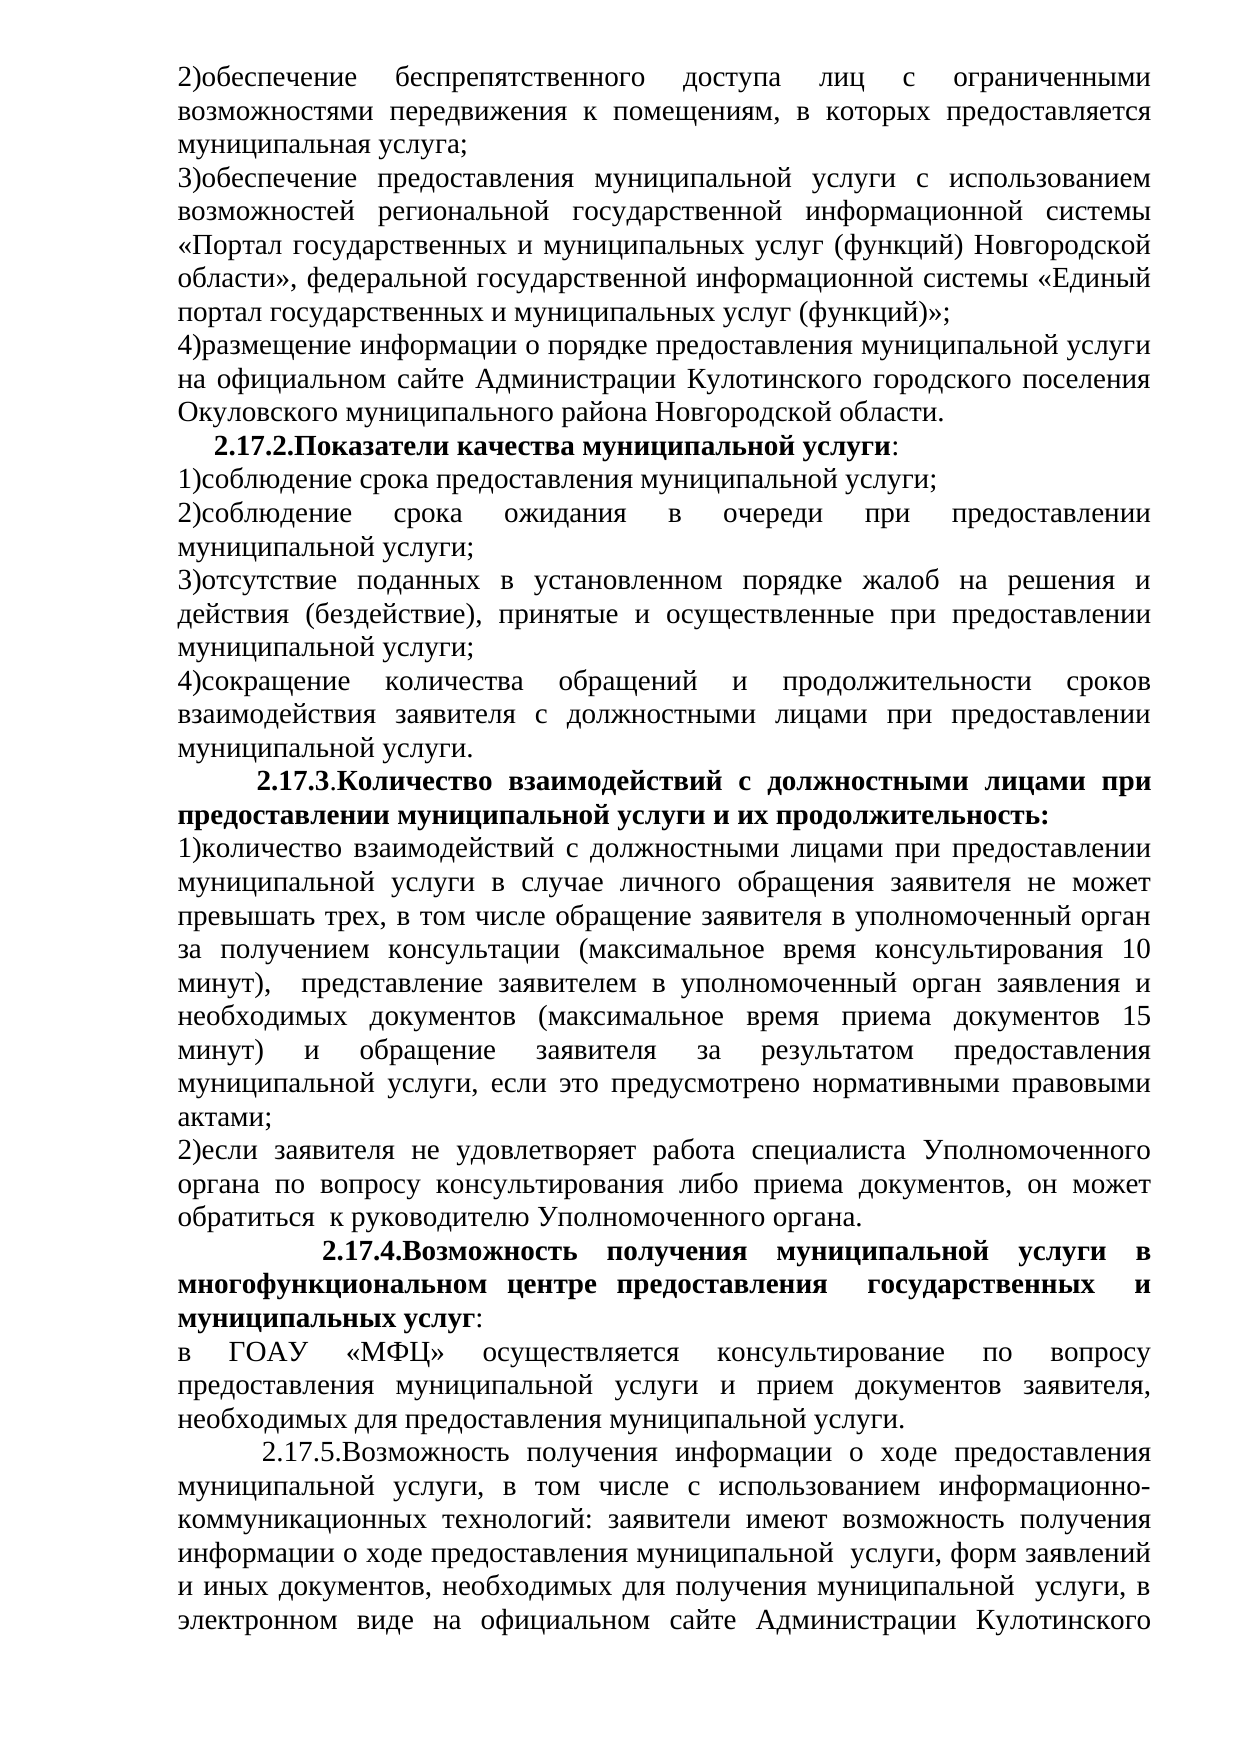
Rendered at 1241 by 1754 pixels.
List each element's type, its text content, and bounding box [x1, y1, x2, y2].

text 2)обеспечение беспрепятственного доступа лиц с ограниченными возможностями передвижения к помещениям, в которых предоставляется муниципальная услуга; [177, 59, 1152, 160]
text 1)количество взаимодействий с должностными лицами при предоставлении муниципальной услуги в случае личного обращения заявителя не может превышать трех, в том числе обращение заявителя в уполномоченный орган за получением консультации (максимальное время консультирования 10 минут), представление заявителем в уполномоченный орган заявления и необходимых документов (максимальное время приема документов 15 минут) и обращение заявителя за результатом предоставления муниципальной услуги, если это предусмотрено нормативными правовыми актами; [177, 831, 1152, 1132]
text 2)если заявителя не удовлетворяет работа специалиста Уполномоченного органа по вопросу консультирования либо приема документов, он может обратиться к руководителю Уполномоченного органа. [177, 1132, 1152, 1233]
text 4)сокращение количества обращений и продолжительности сроков взаимодействия заявителя с должностными лицами при предоставлении муниципальной услуги. [177, 663, 1152, 763]
text 2.17.2.Показатели качества муниципальной услуги: [177, 428, 1152, 462]
text 3)обеспечение предоставления муниципальной услуги с использованием возможностей региональной государственной информационной системы «Портал государственных и муниципальных услуг (функций) Новгородской области», федеральной государственной информационной системы «Единый портал государственных и муниципальных услуг (функций)»; [177, 160, 1152, 327]
text 1)соблюдение срока предоставления муниципальной услуги; [177, 462, 1152, 495]
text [177, 1434, 1152, 1636]
text 2)соблюдение срока ожидания в очереди при предоставлении муниципальной услуги; [177, 495, 1152, 562]
text 3)отсутствие поданных в установленном порядке жалоб на решения и действия (бездействие), принятые и осуществленные при предоставлении муниципальной услуги; [177, 562, 1152, 663]
text 2.17.3.Количество взаимодействий с должностными лицами при предоставлении муниципальной услуги и их продолжительность: [177, 763, 1152, 831]
text 4)размещение информации о порядке предоставления муниципальной услуги на официальном сайте Администрации Кулотинского городского поселения Окуловского муниципального района Новгородской области. [177, 327, 1152, 428]
text 2.17.4.Возможность получения муниципальной услуги в многофункциональном центре предоставления государственных и муниципальных услуг: [177, 1233, 1152, 1334]
text в ГОАУ «МФЦ» осуществляется консультирование по вопросу предоставления муниципальной услуги и прием документов заявителя, необходимых для предоставления муниципальной услуги. [177, 1334, 1152, 1434]
